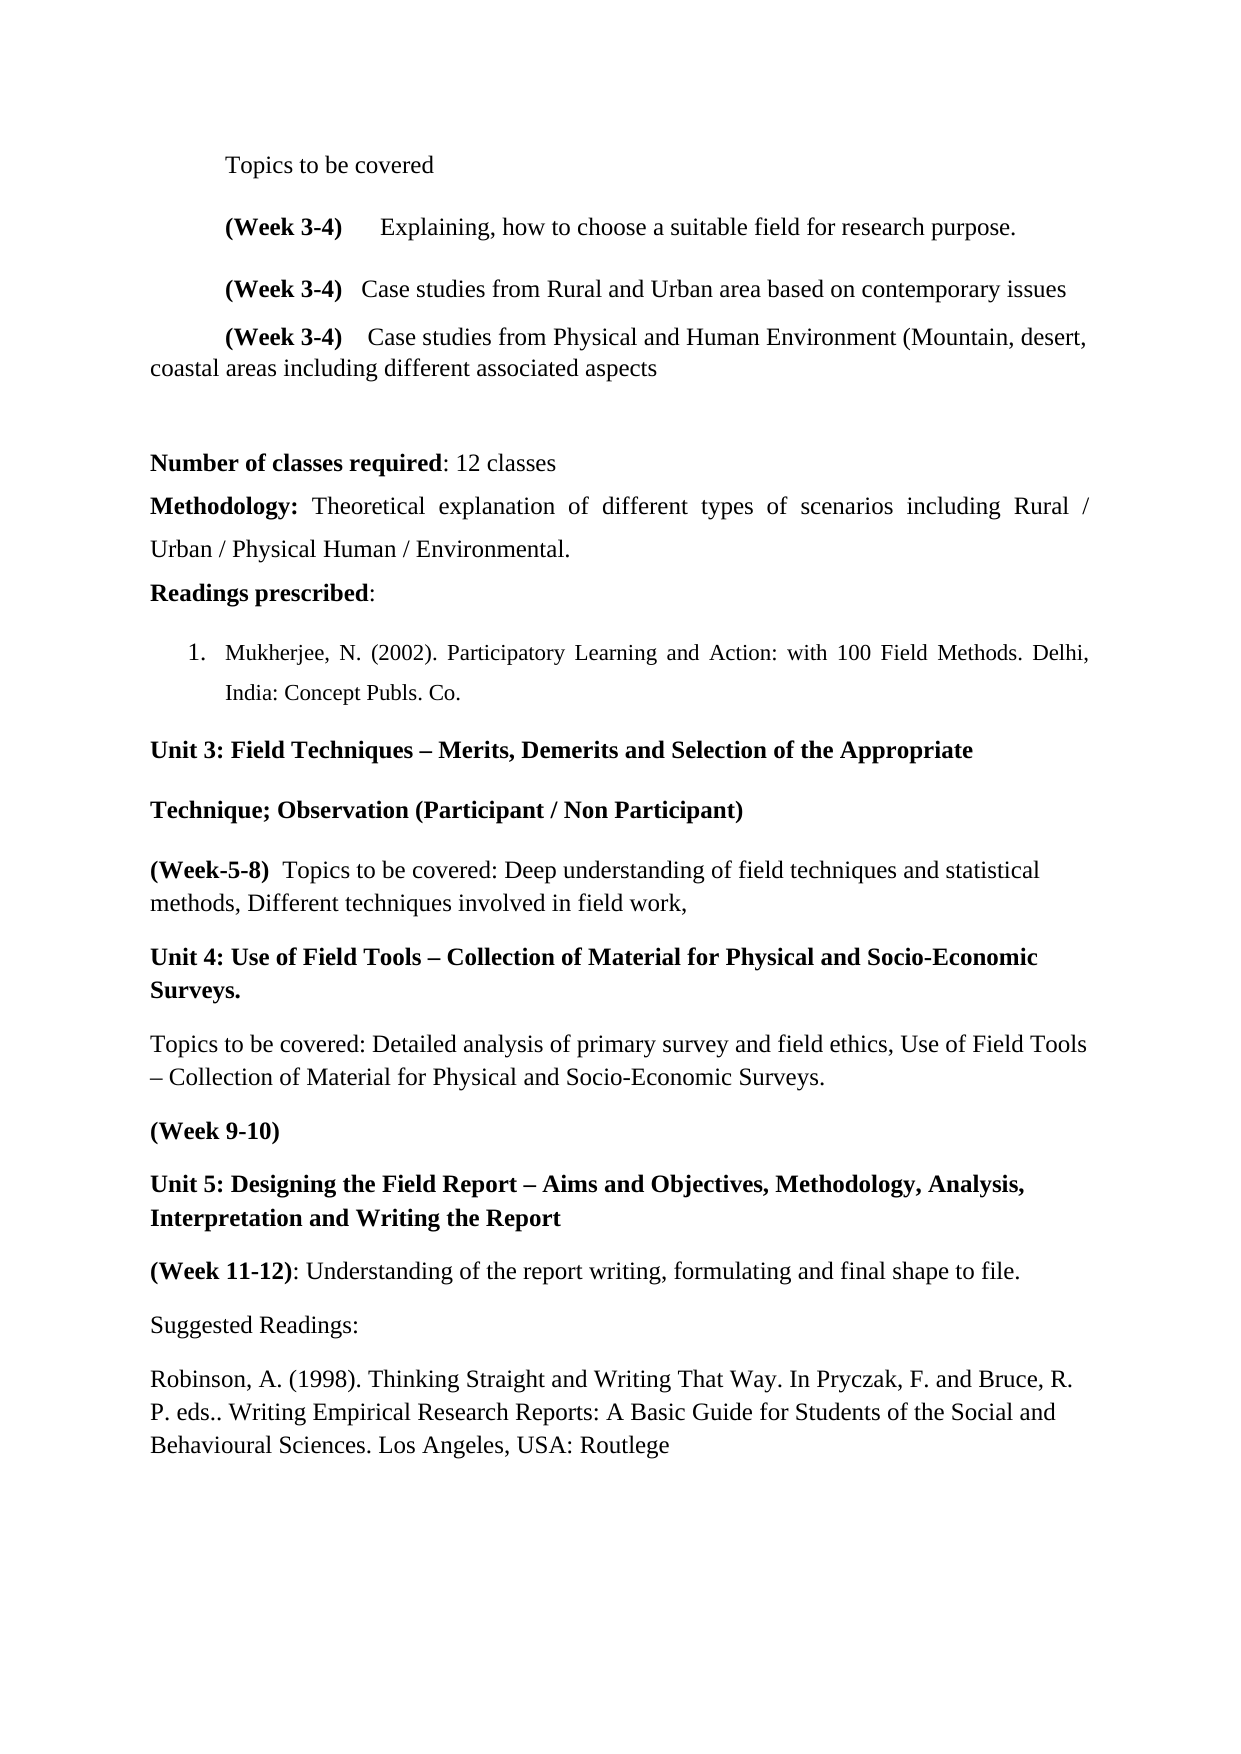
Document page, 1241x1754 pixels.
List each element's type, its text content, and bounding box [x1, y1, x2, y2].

text (Week 11-12): Understanding of the report writing, formulating and final shape to file. [150, 1256, 1090, 1285]
text Unit 5: Designing the Field Report – Aims and Objectives, Methodology, Analysis, Interpretation and Writing the Report [150, 1169, 1090, 1231]
text Methodology: Theoretical explanation of different types of scenarios including Rural / Urban / Physical Human / Environmental. [150, 491, 1090, 563]
list (Week 3-4) Explaining, how to choose a suitable field for research purpose. [225, 212, 1090, 241]
list (Week 3-4) Case studies from Rural and Urban area based on contemporary issues [225, 274, 1090, 303]
list Mukherjee, N. (2002). Participatory Learning and Action: with 100 Field Methods. Delhi, India: Concept Publs. Co. [187, 637, 1090, 706]
text (Week 3-4) Case studies from Physical and Human Environment (Mountain, desert, coastal areas including different associated aspects [150, 322, 1090, 382]
text Unit 4: Use of Field Tools – Collection of Material for Physical and Socio-Economic Surveys. [150, 942, 1090, 1004]
list Topics to be covered [225, 150, 1090, 179]
text Number of classes required: 12 classes [150, 448, 1090, 477]
text Suggested Readings: [150, 1310, 1090, 1339]
text (Week 9-10) [150, 1116, 1090, 1144]
text Robinson, A. (1998). Thinking Straight and Writing That Way. In Pryczak, F. and Bruce, R. P. eds.. Writing Empirical Research Reports: A Basic Guide for Students of the Social and Behavioural Sciences. Los Angeles, USA: Routlege [150, 1364, 1090, 1459]
text Topics to be covered: Detailed analysis of primary survey and field ethics, Use of Field Tools – Collection of Material for Physical and Socio-Economic Surveys. [150, 1029, 1090, 1091]
text Technique; Observation (Participant / Non Participant) [150, 795, 1090, 824]
text Readings prescribed: [150, 578, 1090, 606]
text Unit 3: Field Techniques – Merits, Demerits and Selection of the Appropriate [150, 736, 1090, 764]
text (Week-5-8) Topics to be covered: Deep understanding of field techniques and statistical methods, Different techniques involved in field work, [150, 855, 1090, 917]
